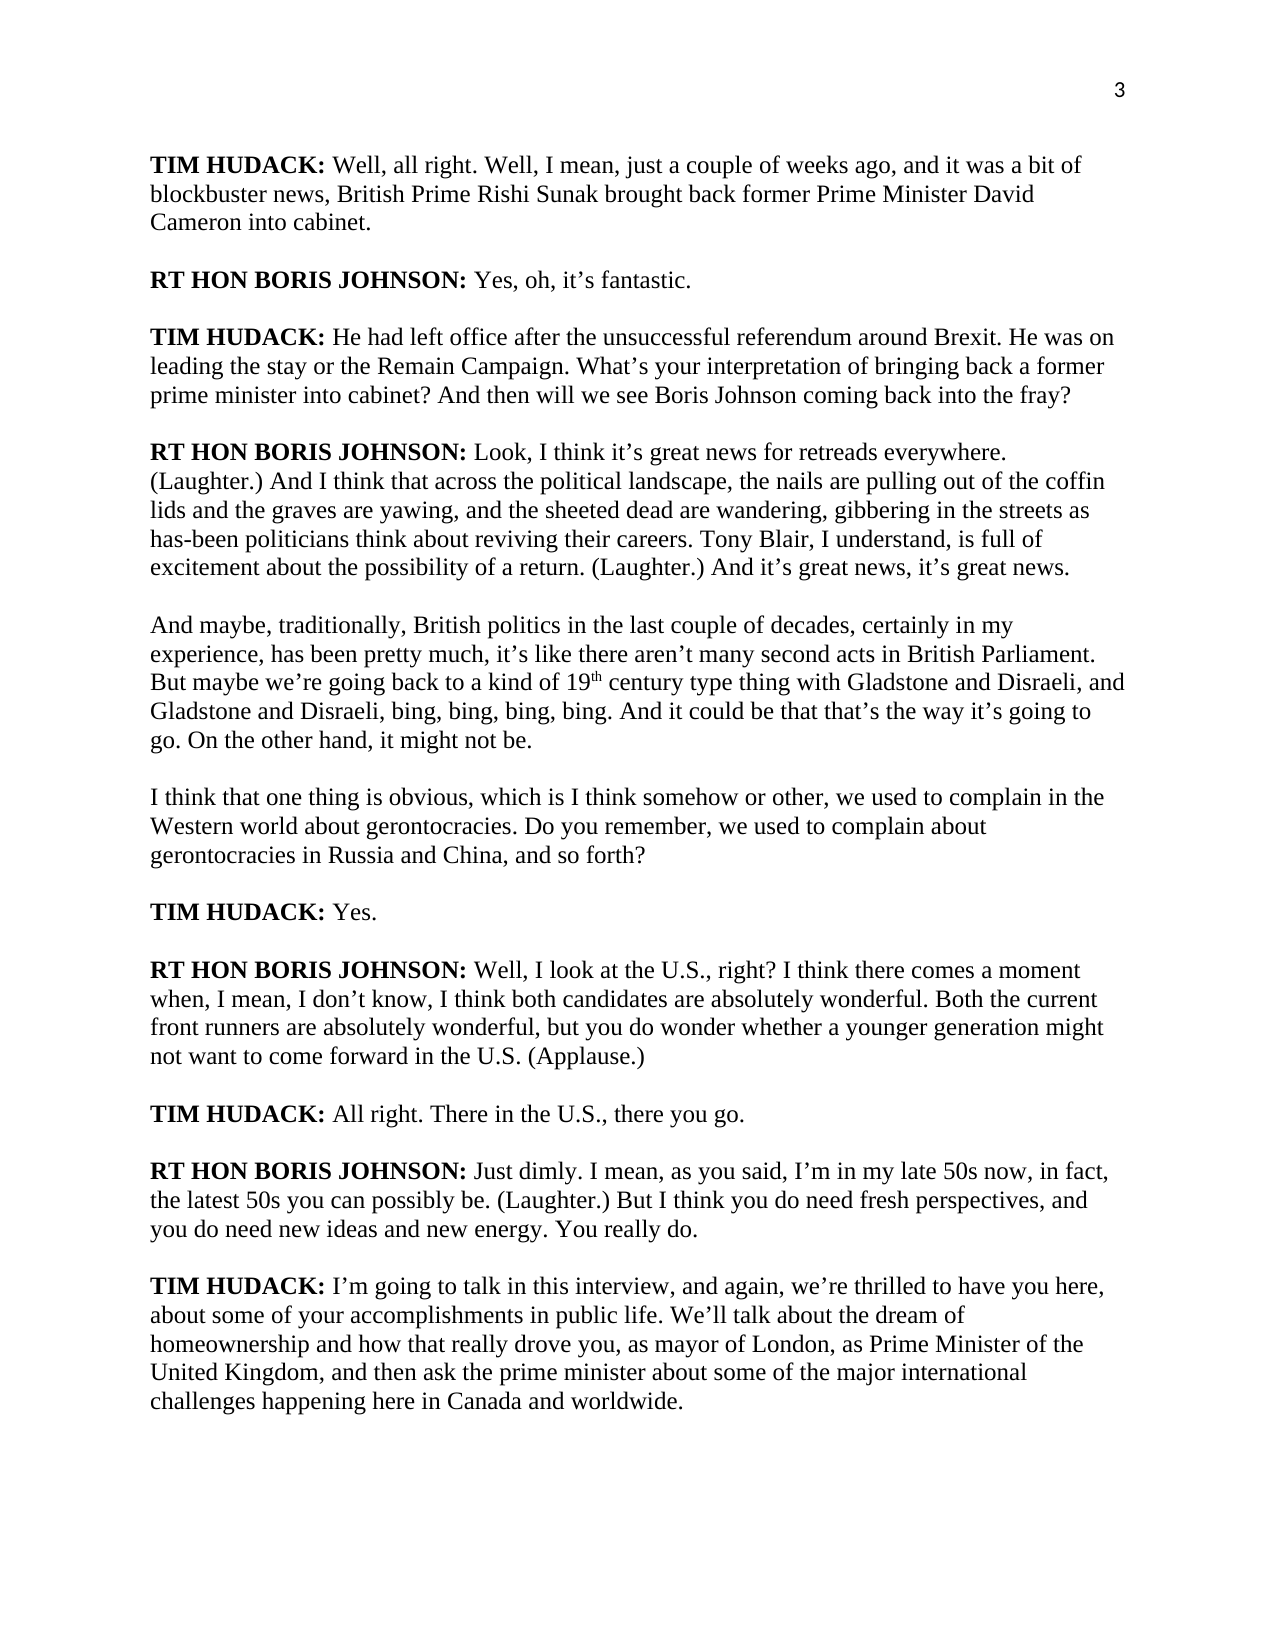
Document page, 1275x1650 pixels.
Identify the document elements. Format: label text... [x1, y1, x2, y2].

text I think that one thing is obvious, which is I think somehow or other, we used to complain in the Western world about gerontocracies. Do you remember, we used to complain about gerontocracies in Russia and China, and so forth? [150, 782, 1125, 869]
text RT HON BORIS JOHNSON: Just dimly. I mean, as you said, I’m in my late 50s now, in fact, the latest 50s you can possibly be. (Laughter.) But I think you do need fresh perspectives, and you do need new ideas and new energy. You really do. [150, 1156, 1125, 1242]
text TIM HUDACK: All right. There in the U.S., there you go. [150, 1099, 1125, 1127]
text RT HON BORIS JOHNSON: Yes, oh, it’s fantastic. [150, 265, 1125, 294]
text TIM HUDACK: He had left office after the unsuccessful referendum around Brexit. He was on leading the stay or the Remain Campaign. What’s your interpretation of bringing back a former prime minister into cabinet? And then will we see Boris Johnson coming back into the fray? [150, 322, 1125, 409]
text And maybe, traditionally, British politics in the last couple of decades, certainly in my experience, has been pretty much, it’s like there aren’t many second acts in British Parliament. But maybe we’re going back to a kind of 19th century type thing with Gladstone and Disraeli, and Gladstone and Disraeli, bing, bing, bing, bing. And it could be that that’s the way it’s going to go. On the other hand, it might not be. [150, 610, 1125, 754]
text TIM HUDACK: I’m going to talk in this interview, and again, we’re thrilled to have you here, about some of your accomplishments in public life. We’ll talk about the dream of homeownership and how that really drove you, as mayor of London, as Prime Minister of the United Kingdom, and then ask the prime minister about some of the major international challenges happening here in Canada and worldwide. [150, 1271, 1125, 1415]
text RT HON BORIS JOHNSON: Look, I think it’s great news for retreads everywhere. (Laughter.) And I think that across the political landscape, the nails are pulling out of the coffin lids and the graves are yawing, and the sheeted dead are wandering, gibbering in the streets as has-been politicians think about reviving their careers. Tony Blair, I understand, is full of excitement about the possibility of a return. (Laughter.) And it’s great news, it’s great news. [150, 437, 1125, 581]
text RT HON BORIS JOHNSON: Well, I look at the U.S., right? I think there comes a moment when, I mean, I don’t know, I think both candidates are absolutely wonderful. Both the current front runners are absolutely wonderful, but you do wonder whether a younger generation might not want to come forward in the U.S. (Applause.) [150, 955, 1125, 1070]
text TIM HUDACK: Yes. [150, 897, 1125, 926]
text TIM HUDACK: Well, all right. Well, I mean, just a couple of weeks ago, and it was a bit of blockbuster news, British Prime Rishi Sunak brought back former Prime Minister David Cameron into cabinet. [150, 150, 1125, 236]
